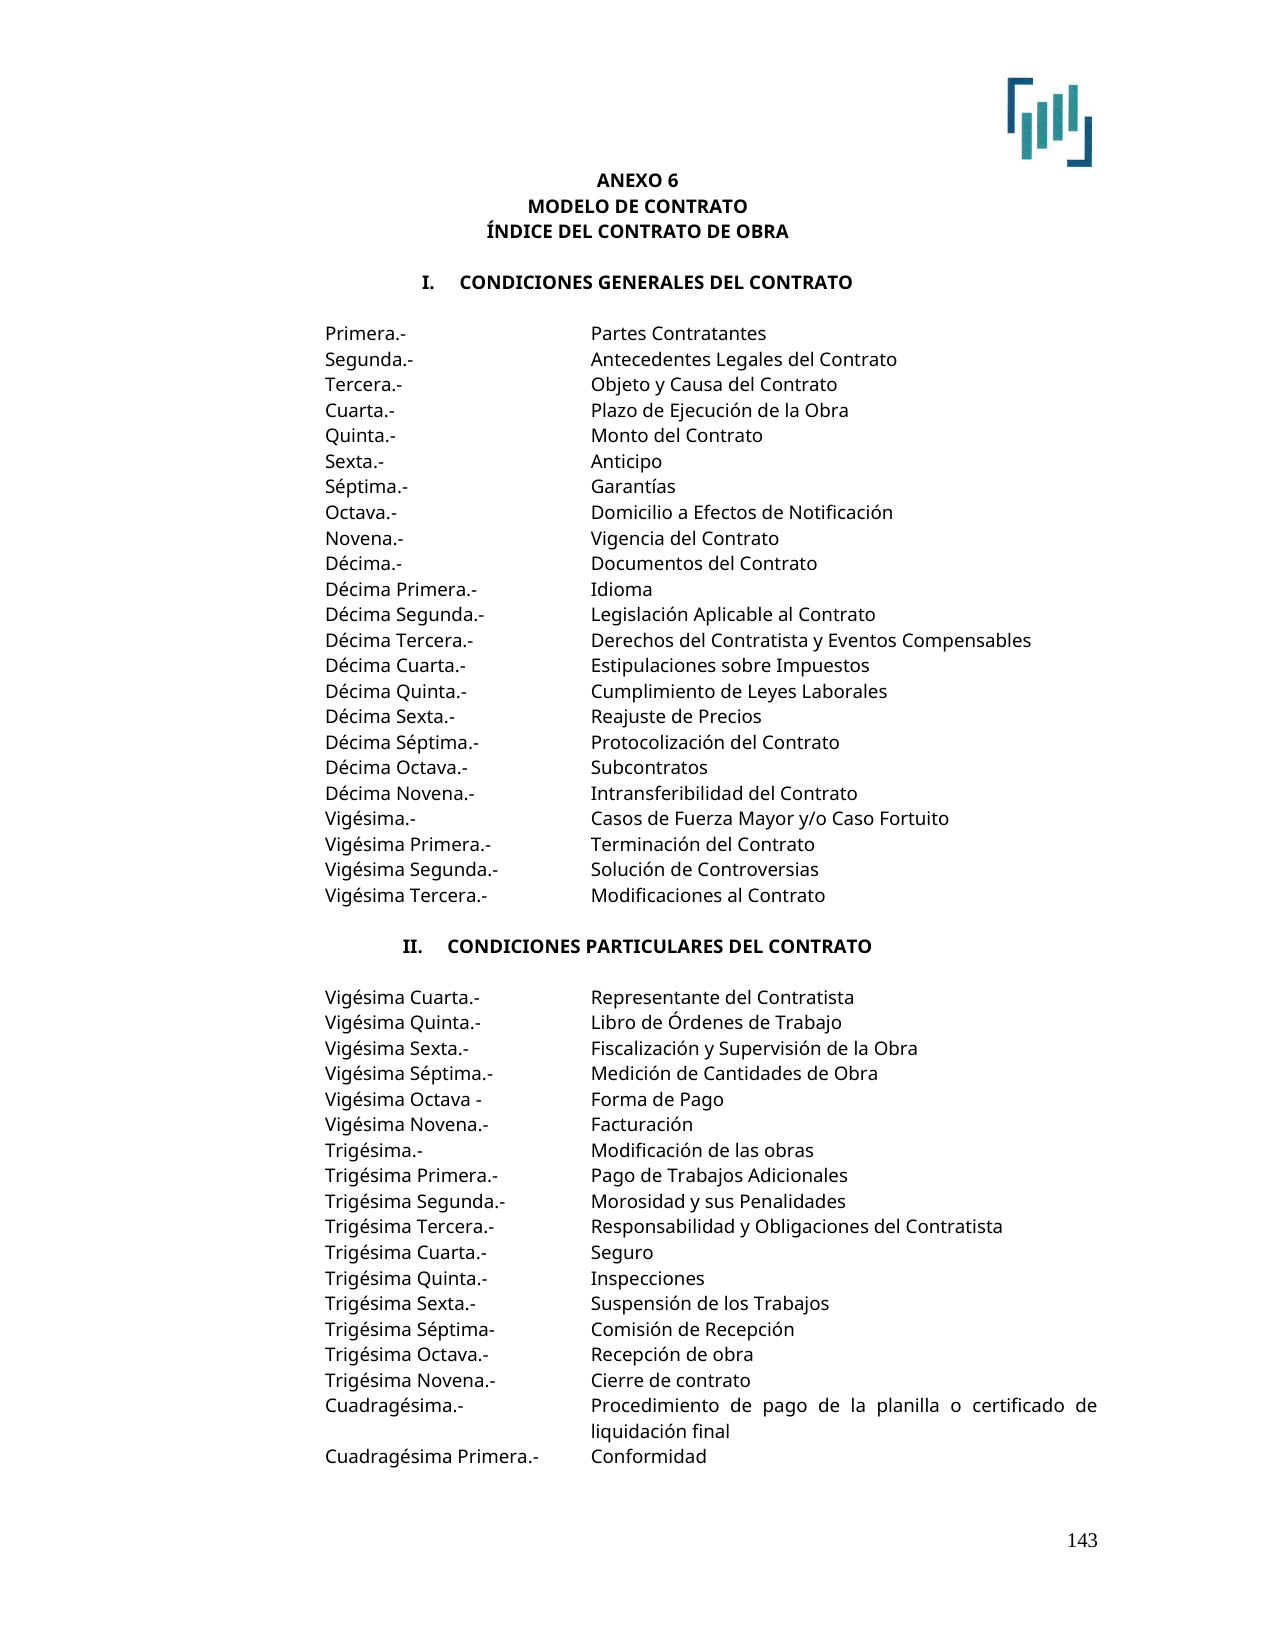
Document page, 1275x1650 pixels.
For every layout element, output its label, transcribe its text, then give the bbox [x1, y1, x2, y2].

text Trigésima Novena.- Cierre de contrato [325, 1367, 1098, 1392]
text Décima Primera.- Idioma [325, 576, 1098, 601]
text Vigésima Novena.- Facturación [325, 1112, 1098, 1137]
text Décima Novena.- Intransferibilidad del Contrato [325, 780, 1098, 806]
text Décima Octava.- Subcontratos [325, 754, 1098, 780]
text Vigésima Tercera.- Modificaciones al Contrato [325, 882, 1098, 908]
text ÍNDICE DEL CONTRATO DE OBRA [177, 218, 1098, 244]
text Décima Sexta.- Reajuste de Precios [325, 703, 1098, 729]
text Trigésima Segunda.- Morosidad y sus Penalidades [325, 1188, 1098, 1214]
picture [997, 73, 1098, 168]
text Cuadragésima.- Procedimiento de pago de la planilla o certificado de liquidación final [325, 1392, 1098, 1443]
text Octava.- Domicilio a Efectos de Notificación [325, 499, 1098, 525]
text MODELO DE CONTRATO [177, 193, 1098, 218]
text Vigésima Cuarta.- Representante del Contratista [325, 984, 1098, 1010]
text Vigésima Quinta.- Libro de Órdenes de Trabajo [325, 1010, 1098, 1035]
text Séptima.- Garantías [325, 474, 1098, 499]
text Vigésima Primera.- Terminación del Contrato [325, 831, 1098, 857]
text Trigésima Quinta.- Inspecciones [325, 1265, 1098, 1290]
text Décima Quinta.- Cumplimiento de Leyes Laborales [325, 678, 1098, 703]
text Trigésima Sexta.- Suspensión de los Trabajos [325, 1290, 1098, 1316]
list CONDICIONES GENERALES DEL CONTRATO [177, 269, 1098, 295]
text ANEXO 6 [177, 167, 1098, 193]
text Segunda.- Antecedentes Legales del Contrato [325, 346, 1098, 372]
text Vigésima Séptima.- Medición de Cantidades de Obra [325, 1061, 1098, 1086]
text Trigésima Cuarta.- Seguro [325, 1239, 1098, 1265]
text Trigésima Séptima- Comisión de Recepción [325, 1316, 1098, 1341]
text Décima Segunda.- Legislación Aplicable al Contrato [325, 601, 1098, 627]
text Décima Cuarta.- Estipulaciones sobre Impuestos [325, 652, 1098, 678]
text Novena.- Vigencia del Contrato [325, 525, 1098, 550]
text Trigésima Primera.- Pago de Trabajos Adicionales [325, 1163, 1098, 1188]
text Trigésima.- Modificación de las obras [325, 1137, 1098, 1163]
text Vigésima Sexta.- Fiscalización y Supervisión de la Obra [325, 1035, 1098, 1061]
text Décima.- Documentos del Contrato [325, 550, 1098, 576]
text Tercera.- Objeto y Causa del Contrato [325, 372, 1098, 397]
text Quinta.- Monto del Contrato [325, 423, 1098, 448]
list CONDICIONES PARTICULARES DEL CONTRATO [177, 933, 1098, 959]
text Cuarta.- Plazo de Ejecución de la Obra [325, 397, 1098, 423]
text Trigésima Octava.- Recepción de obra [325, 1341, 1098, 1367]
text Décima Tercera.- Derechos del Contratista y Eventos Compensables [325, 627, 1098, 652]
text Sexta.- Anticipo [325, 448, 1098, 474]
text Vigésima Octava - Forma de Pago [325, 1086, 1098, 1112]
text Trigésima Tercera.- Responsabilidad y Obligaciones del Contratista [325, 1214, 1098, 1239]
text Décima Séptima.- Protocolización del Contrato [325, 729, 1098, 754]
text Vigésima Segunda.- Solución de Controversias [325, 857, 1098, 882]
text Cuadragésima Primera.- Conformidad [325, 1443, 1098, 1469]
text Vigésima.- Casos de Fuerza Mayor y/o Caso Fortuito [325, 806, 1098, 831]
text Primera.- Partes Contratantes [325, 321, 1098, 346]
